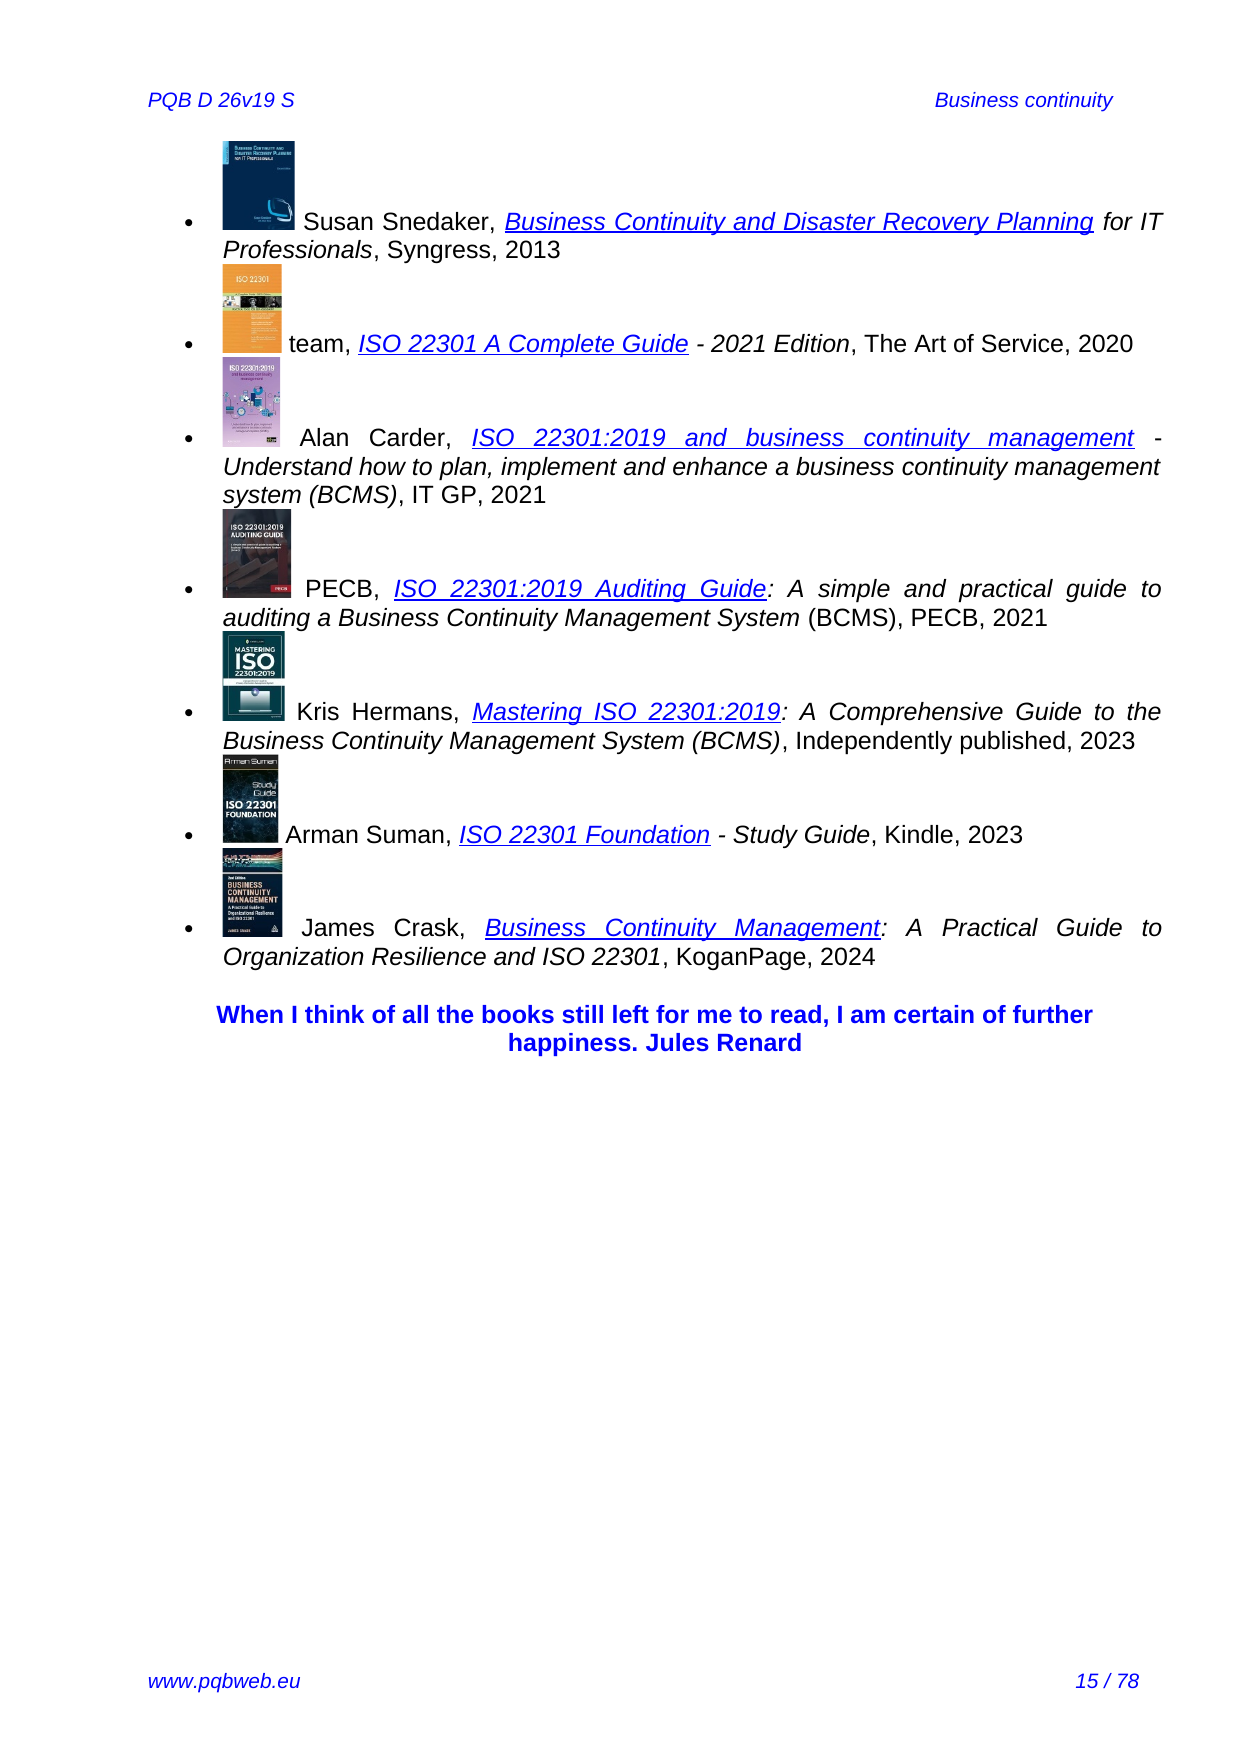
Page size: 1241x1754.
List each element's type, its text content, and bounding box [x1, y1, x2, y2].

list Kris Hermans, Mastering ISO 22301:2019: A Comprehensive Guide to the Business Continuity Management System (BCMS), Independently published, 2023 [185, 632, 1162, 754]
list James Crask, Business Continuity Management: A Practical Guide to Organization Resilience and ISO 22301, KoganPage, 2024 [185, 848, 1162, 971]
list team, ISO 22301 A Complete Guide - 2021 Edition, The Art of Service, 2020 [185, 264, 1162, 358]
picture [222, 264, 282, 353]
picture [222, 631, 285, 721]
picture [222, 509, 292, 598]
picture [222, 848, 283, 937]
text When I think of all the books still left for me to read, I am certain of further happiness. Jules Renard [148, 1000, 1162, 1057]
list PECB, ISO 22301:2019 Auditing Guide: A simple and practical guide to auditing a Business Continuity Management System (BCMS), PECB, 2021 [185, 509, 1162, 632]
list Alan Carder, ISO 22301:2019 and business continuity management - Understand how to plan, implement and enhance a business continuity management system (BCMS), IT GP, 2021 [185, 358, 1162, 509]
picture [222, 141, 295, 230]
picture [222, 357, 281, 447]
picture [222, 754, 279, 843]
list Susan Snedaker, Business Continuity and Disaster Recovery Planning for IT Professionals, Syngress, 2013 [185, 141, 1162, 264]
list Arman Suman, ISO 22301 Foundation - Study Guide, Kindle, 2023 [185, 754, 1162, 848]
